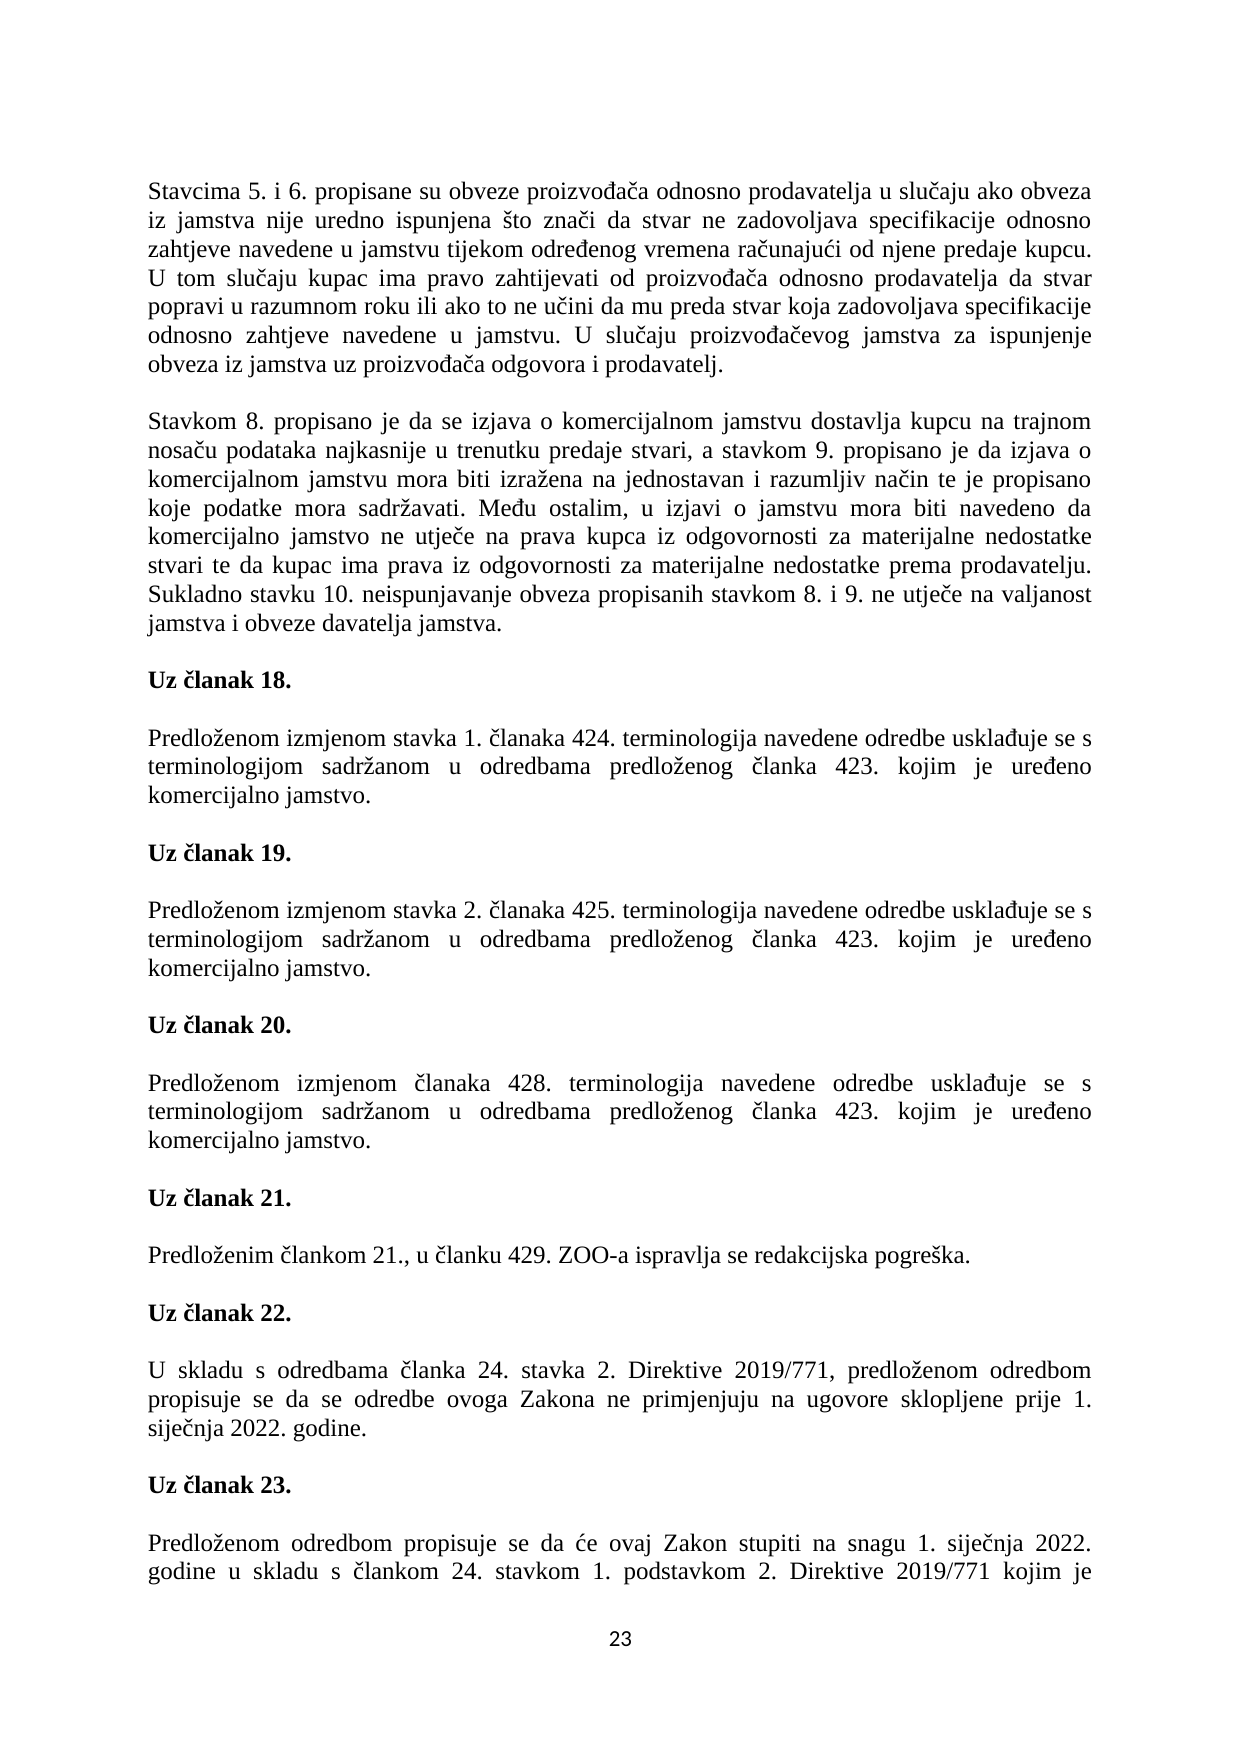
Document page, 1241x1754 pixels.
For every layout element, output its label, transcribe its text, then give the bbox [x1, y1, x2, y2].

text Uz članak 21. [148, 1183, 1093, 1211]
text Predloženim člankom 21., u članku 429. ZOO-a ispravlja se redakcijska pogreška. [148, 1240, 1093, 1269]
text Uz članak 18. [148, 665, 1093, 694]
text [148, 1528, 1093, 1585]
text Stavkom 8. propisano je da se izjava o komercijalnom jamstvu dostavlja kupcu na trajnom nosaču podataka najkasnije u trenutku predaje stvari, a stavkom 9. propisano je da izjava o komercijalnom jamstvu mora biti izražena na jednostavan i razumljiv način te je propisano koje podatke mora sadržavati. Među ostalim, u izjavi o jamstvu mora biti navedeno da komercijalno jamstvo ne utječe na prava kupca iz odgovornosti za materijalne nedostatke stvari te da kupac ima prava iz odgovornosti za materijalne nedostatke prema prodavatelju. Sukladno stavku 10. neispunjavanje obveza propisanih stavkom 8. i 9. ne utječe na valjanost jamstva i obveze davatelja jamstva. [148, 406, 1093, 636]
text Predloženom izmjenom stavka 2. članaka 425. terminologija navedene odredbe usklađuje se s terminologijom sadržanom u odredbama predloženog članka 423. kojim je uređeno komercijalno jamstvo. [148, 895, 1093, 981]
text U skladu s odredbama članka 24. stavka 2. Direktive 2019/771, predloženom odredbom propisuje se da se odredbe ovoga Zakona ne primjenjuju na ugovore sklopljene prije 1. siječnja 2022. godine. [148, 1355, 1093, 1441]
text Stavcima 5. i 6. propisane su obveze proizvođača odnosno prodavatelja u slučaju ako obveza iz jamstva nije uredno ispunjena što znači da stvar ne zadovoljava specifikacije odnosno zahtjeve navedene u jamstvu tijekom određenog vremena računajući od njene predaje kupcu. U tom slučaju kupac ima pravo zahtijevati od proizvođača odnosno prodavatelja da stvar popravi u razumnom roku ili ako to ne učini da mu preda stvar koja zadovoljava specifikacije odnosno zahtjeve navedene u jamstvu. U slučaju proizvođačevog jamstva za ispunjenje obveza iz jamstva uz proizvođača odgovora i prodavatelj. [148, 176, 1093, 378]
text Uz članak 20. [148, 1010, 1093, 1039]
text Uz članak 23. [148, 1470, 1093, 1499]
text Uz članak 19. [148, 838, 1093, 866]
text Uz članak 22. [148, 1298, 1093, 1326]
text Predloženom izmjenom članaka 428. terminologija navedene odredbe usklađuje se s terminologijom sadržanom u odredbama predloženog članka 423. kojim je uređeno komercijalno jamstvo. [148, 1068, 1093, 1154]
text Predloženom izmjenom stavka 1. članaka 424. terminologija navedene odredbe usklađuje se s terminologijom sadržanom u odredbama predloženog članka 423. kojim je uređeno komercijalno jamstvo. [148, 723, 1093, 809]
